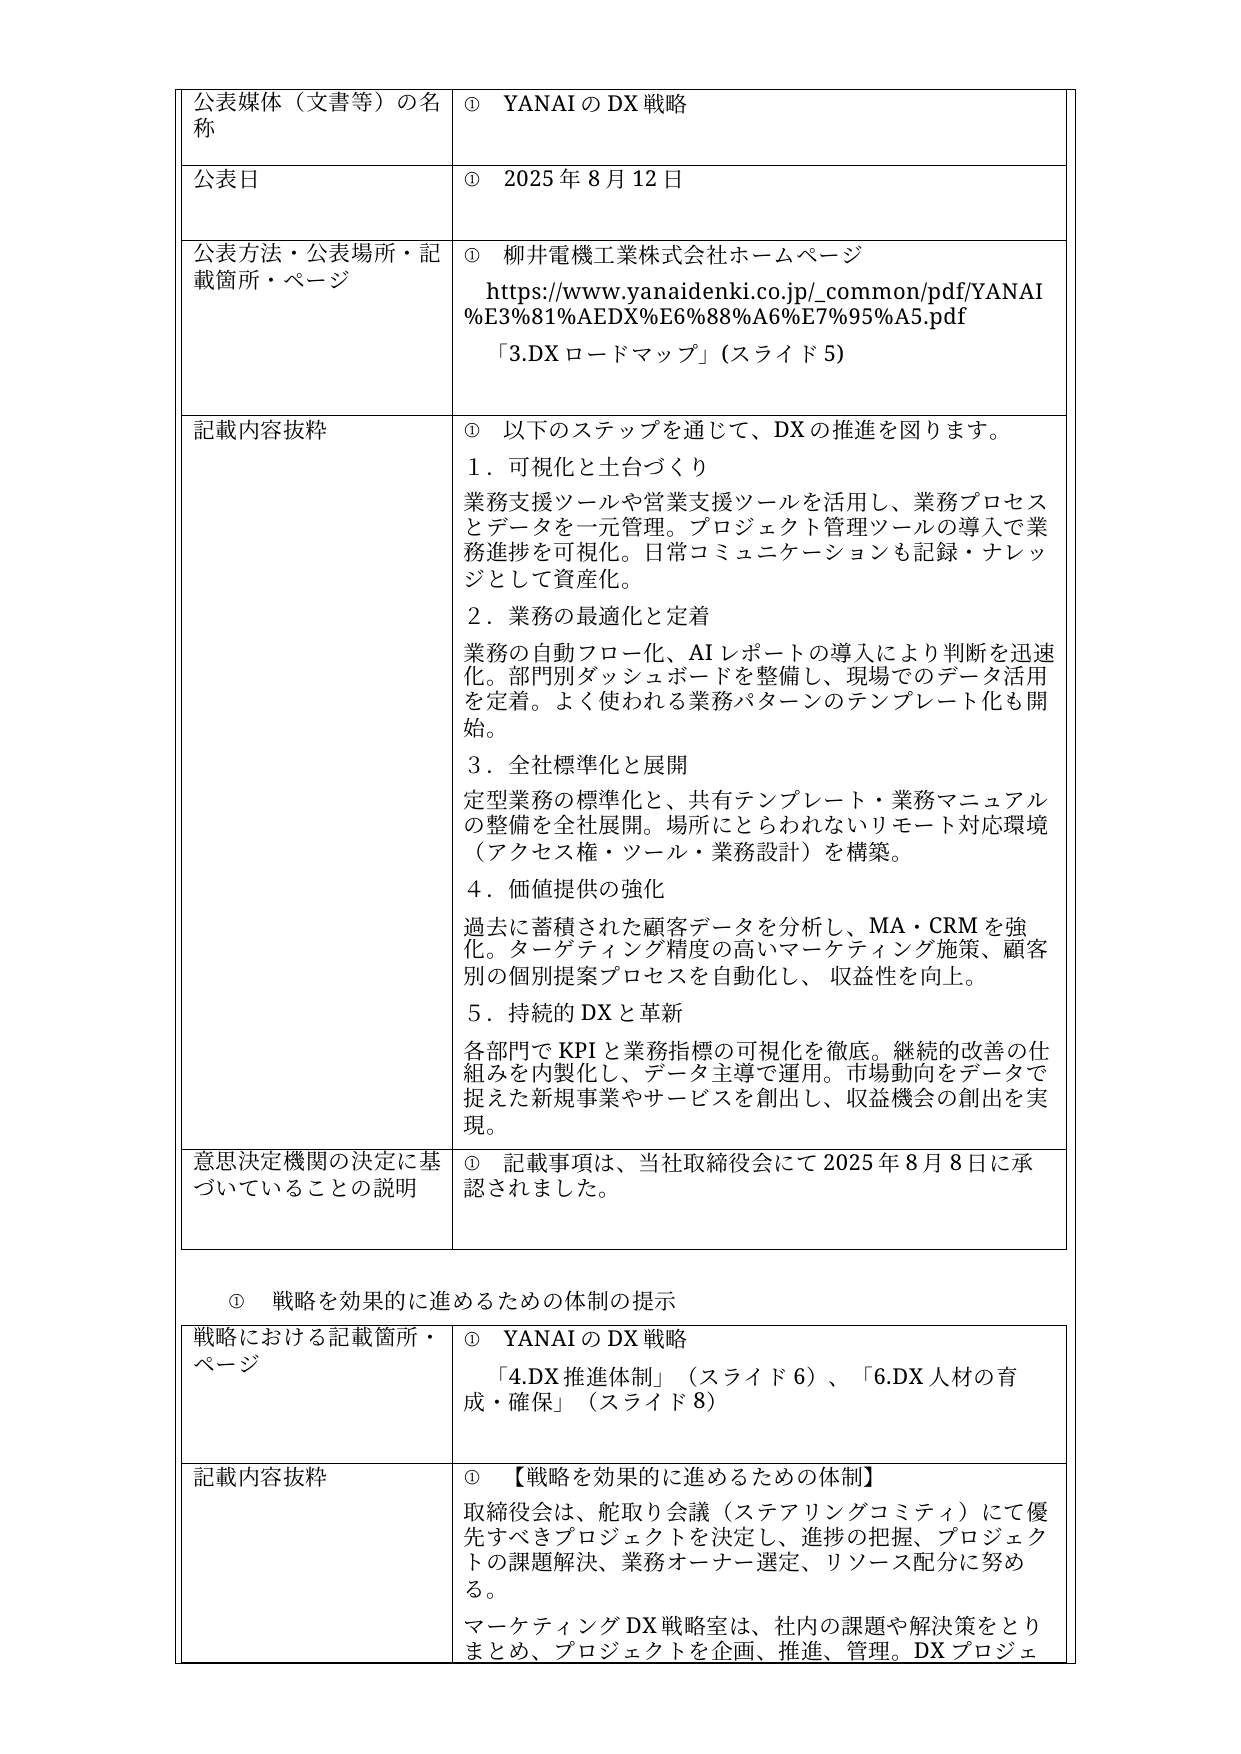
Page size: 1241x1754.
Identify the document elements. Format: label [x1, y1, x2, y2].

table_cell [176, 90, 1075, 1663]
